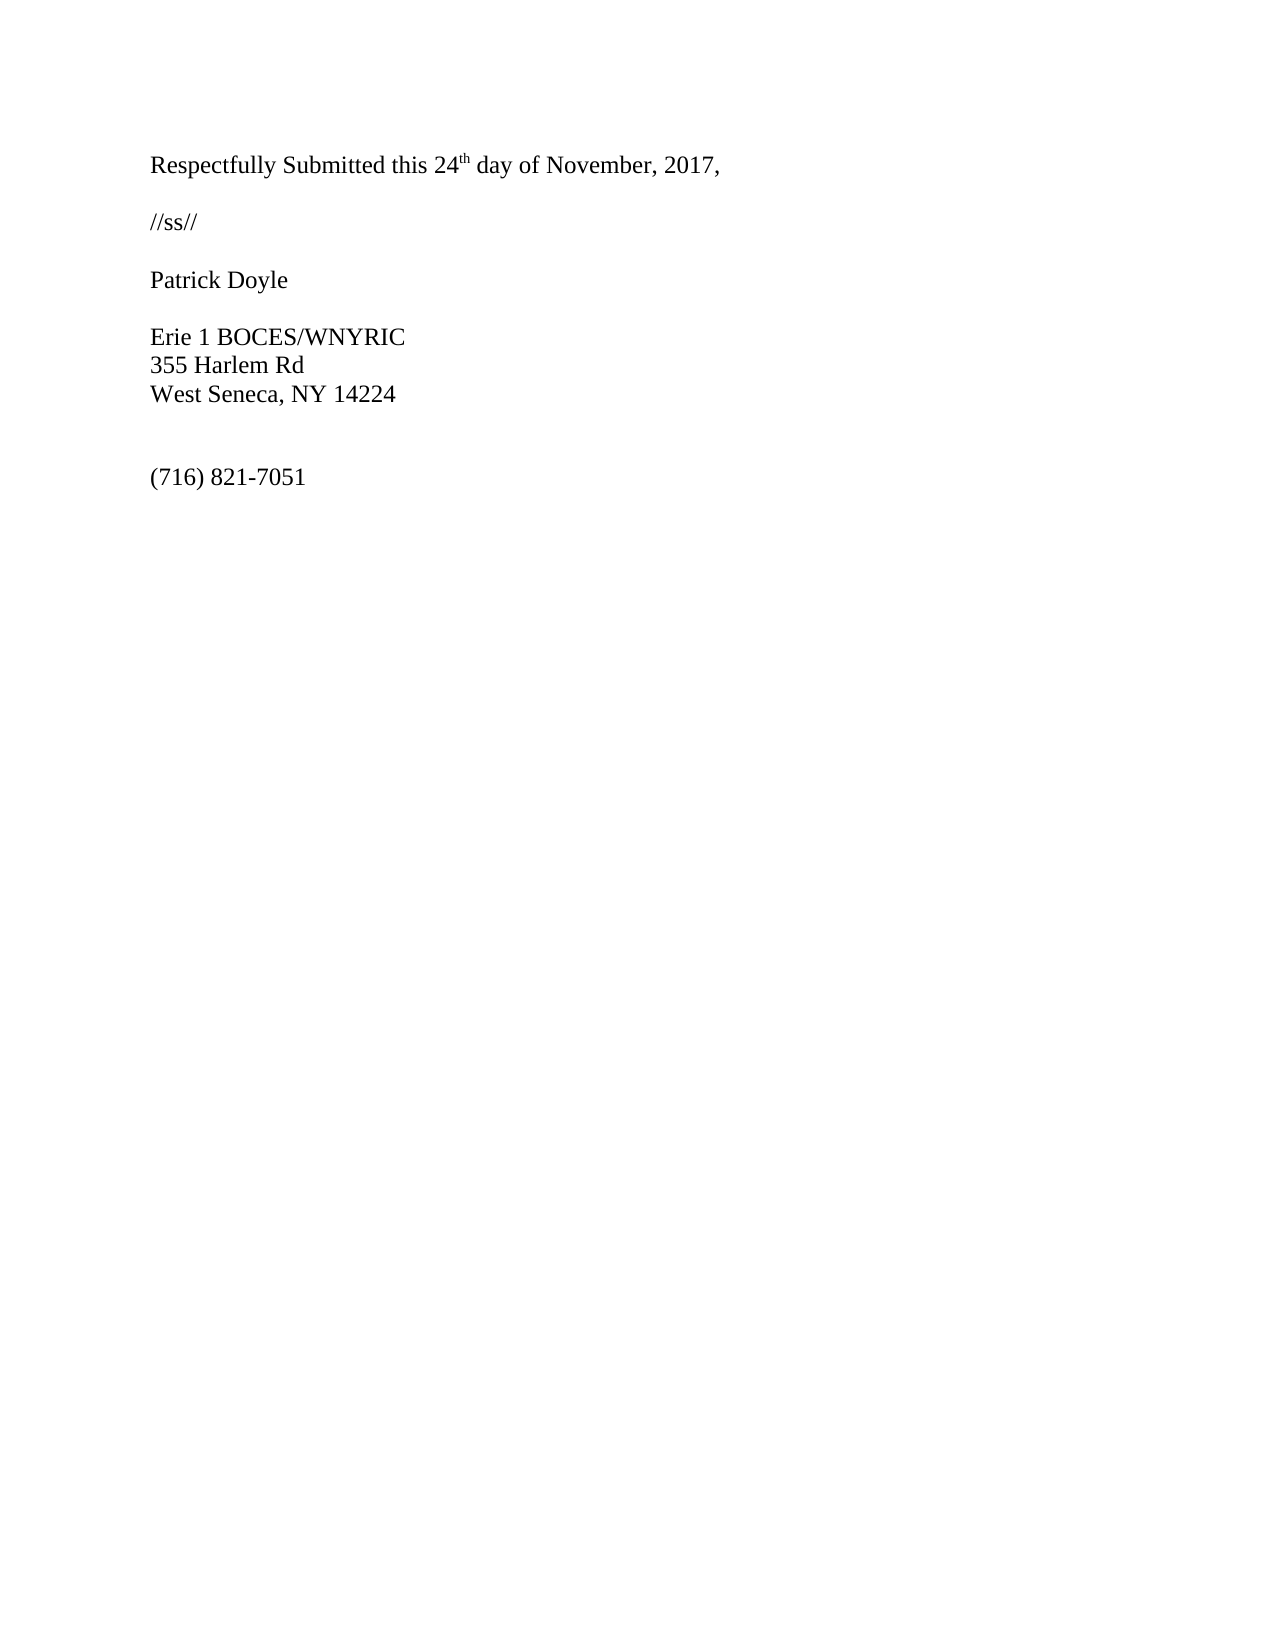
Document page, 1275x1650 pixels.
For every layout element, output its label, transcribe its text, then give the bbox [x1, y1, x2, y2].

text //ss// [150, 207, 1125, 236]
text 355 Harlem Rd [150, 351, 1125, 379]
text Respectfully Submitted this 24th day of November, 2017, [150, 150, 1125, 179]
text Patrick Doyle [150, 265, 1125, 322]
text Erie 1 BOCES/WNYRIC [150, 322, 1125, 351]
text West Seneca, NY 14224 [150, 379, 1125, 408]
text (716) 821-7051 [150, 433, 1125, 491]
